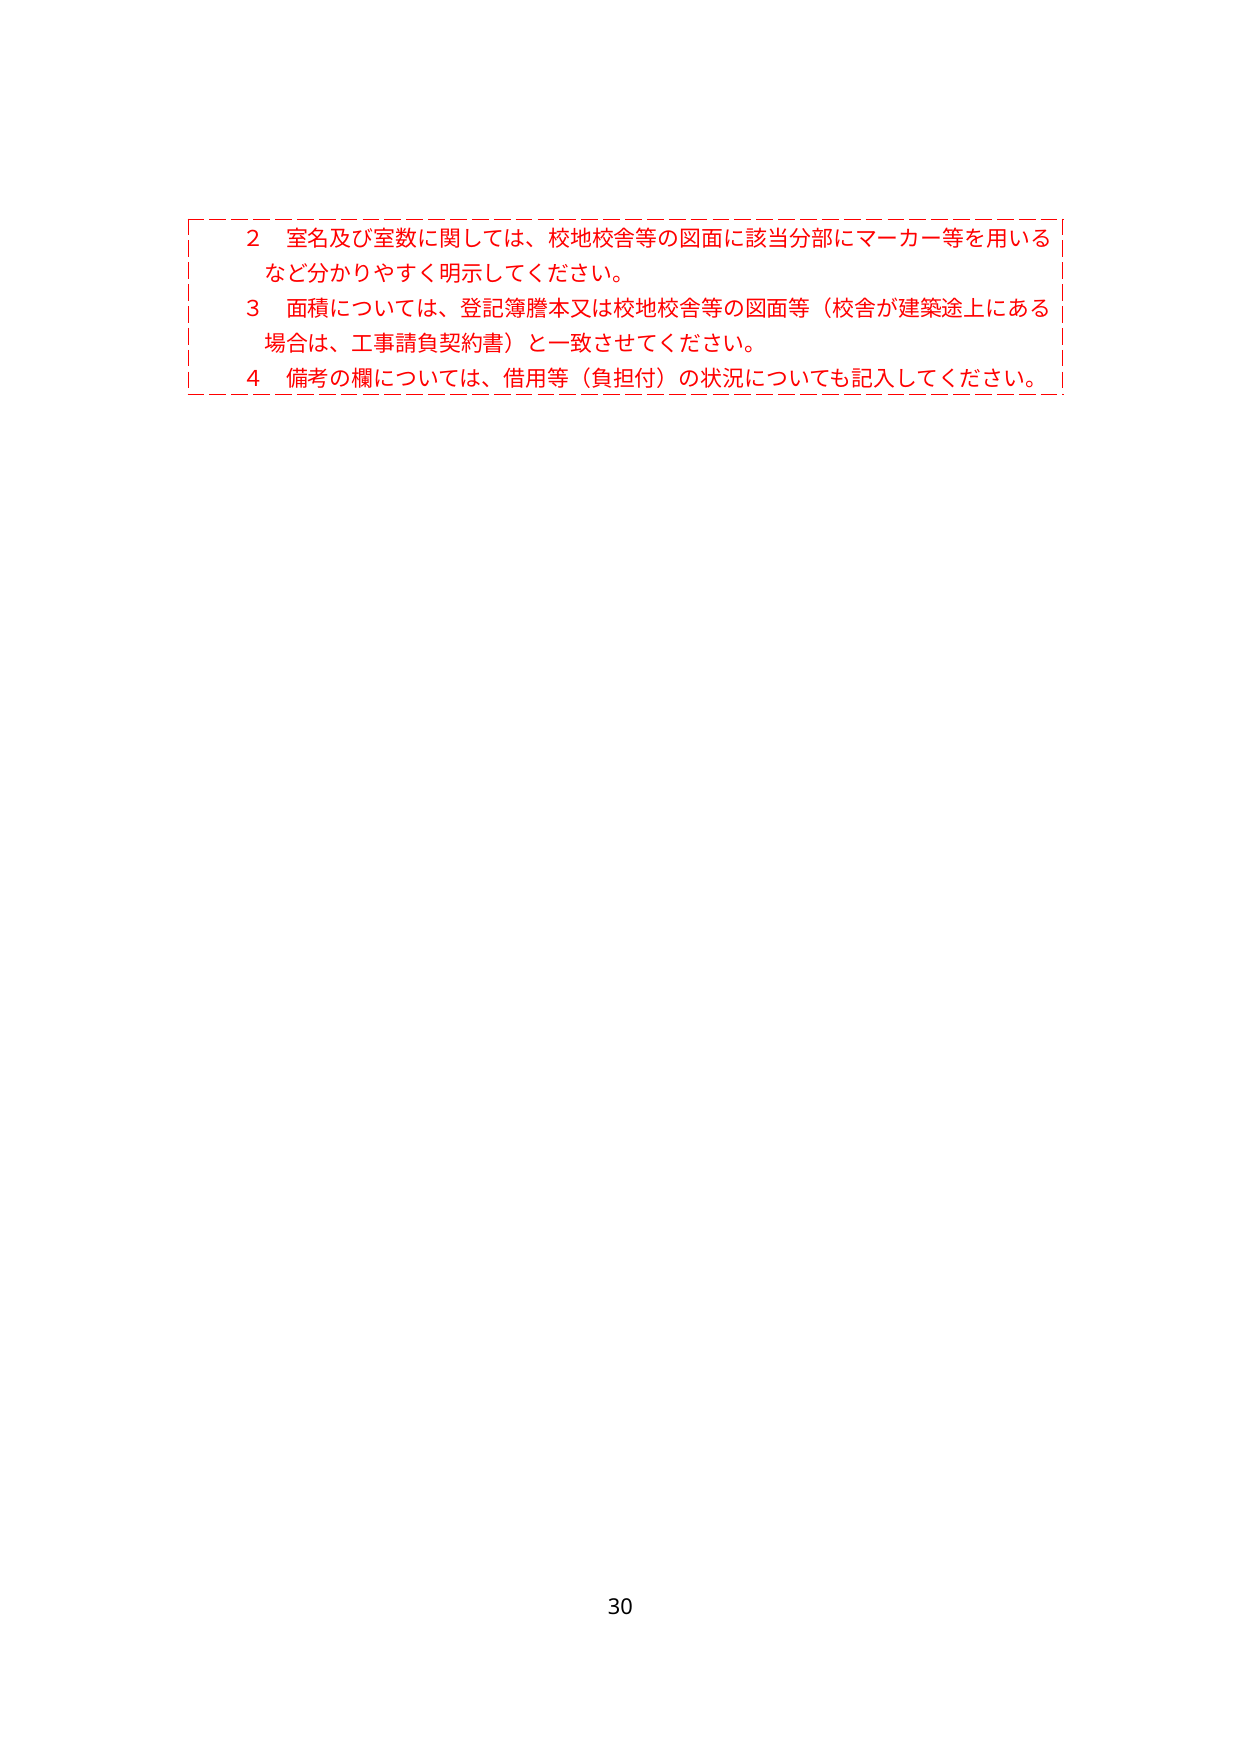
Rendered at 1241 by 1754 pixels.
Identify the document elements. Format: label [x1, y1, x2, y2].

table_header [188, 219, 1062, 394]
